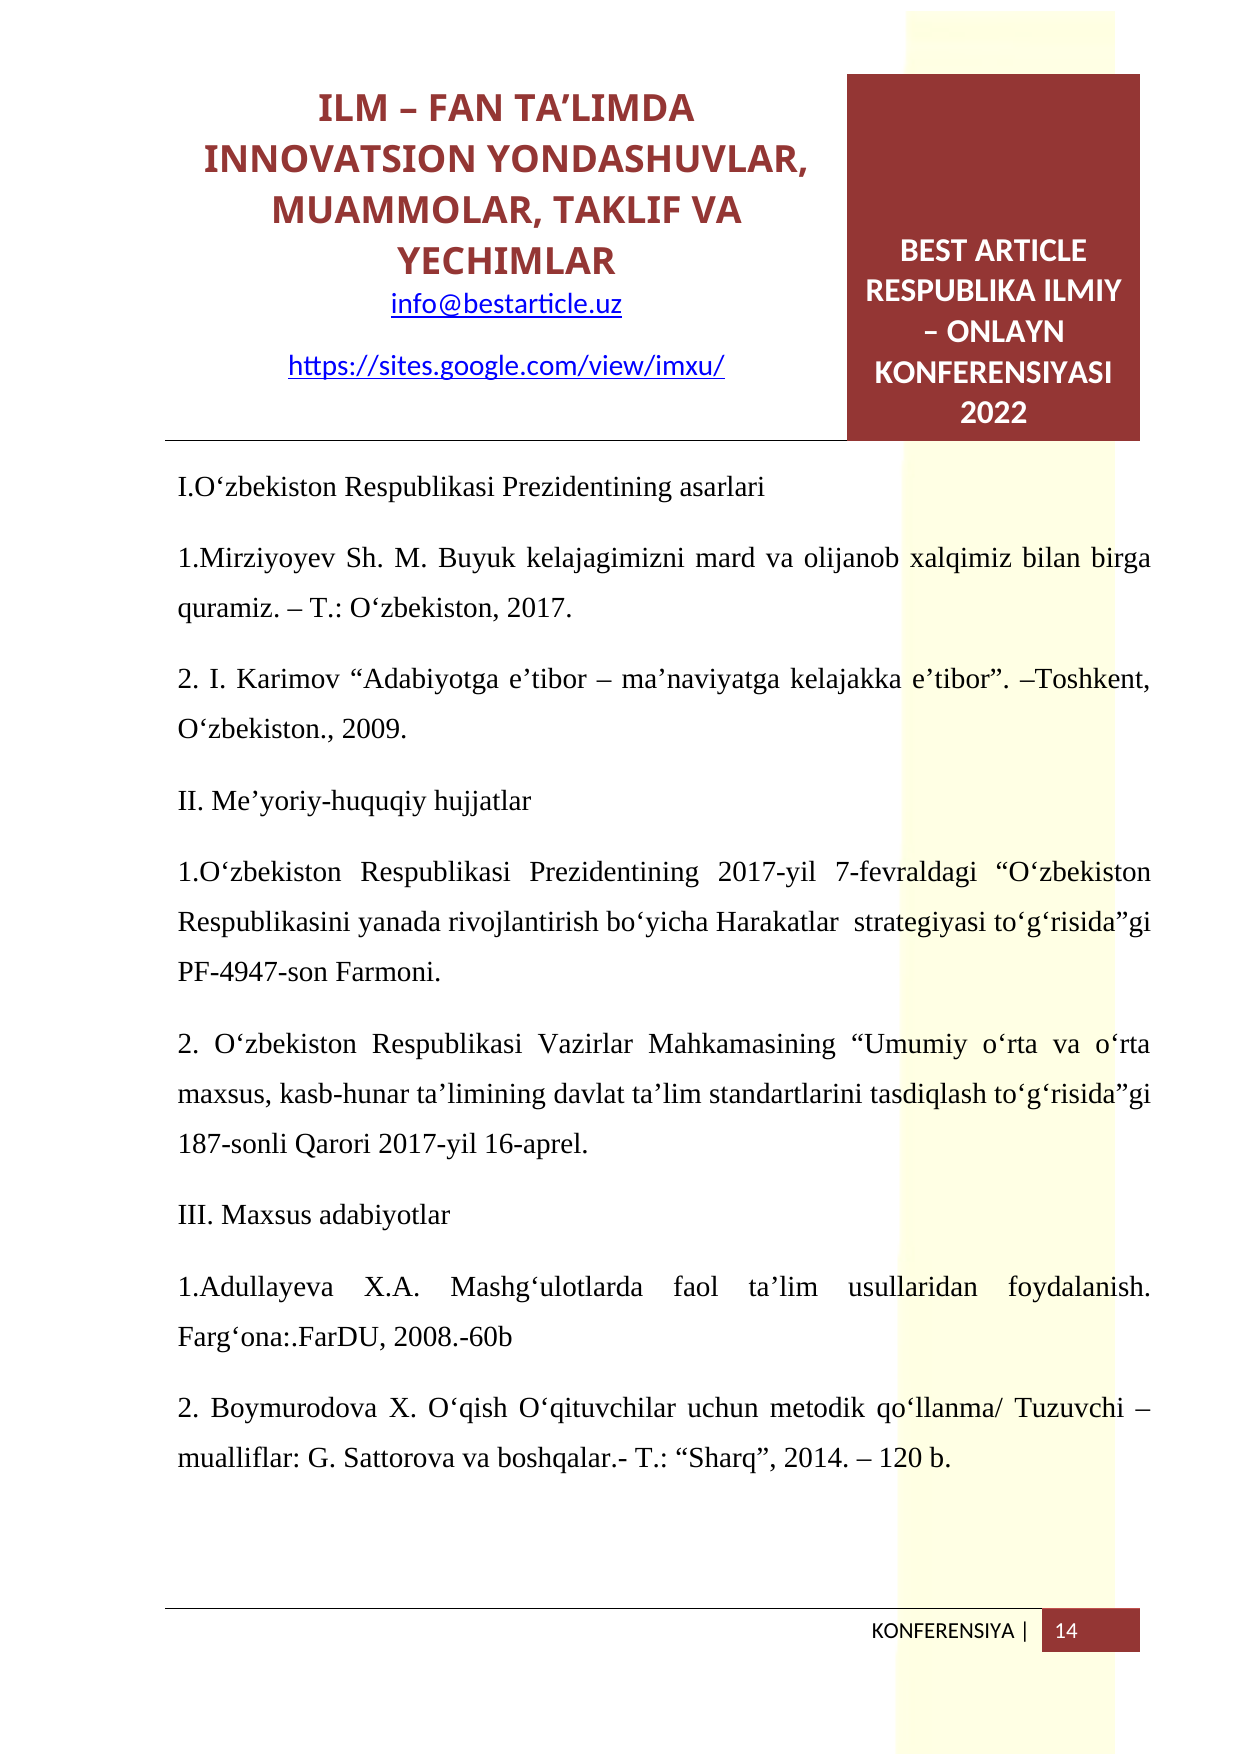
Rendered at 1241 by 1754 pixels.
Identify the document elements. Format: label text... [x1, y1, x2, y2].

text I.O‘zbekiston Respublikasi Prezidentining asarlari [177, 469, 1152, 502]
text 1.O‘zbеkistоn Rеspublikаsi Prеzidеntining 2017-yil 7-fеvrаldаgi “O‘zbеkistоn Rеspublikаsini yanаdа rivоjlаntirish bo‘yichа Hаrаkаtlаr strаtеgiyasi to‘g‘risidа”gi PF-4947-sоn Fаrmоni. [177, 854, 1152, 988]
text 1.Mirziyoyev Sh. M. Buyuk kelajagimizni mard va olijanob xalqimiz bilan birga quramiz. – T.: Oʻzbekiston, 2017. [177, 540, 1152, 624]
text 1.Adullayeva X.A. Mashg‘ulotlarda faol ta’lim usullaridan foydalanish. Farg‘ona:.FarDU, 2008.-60b [177, 1269, 1152, 1352]
text 2. I. Karimov “Adabiyotga e’tibor – ma’naviyatga kelajakka e’tibor”. –Toshkent, Oʻzbekiston., 2009. [177, 661, 1152, 745]
text III. Maxsus adabiyotlar [177, 1197, 1152, 1231]
text 2. O‘zbekiston Respublikasi Vazirlar Mahkamasining “Umumiy o‘rta va o‘rta maxsus, kasb-hunar ta’limining davlat ta’lim standartlarini tasdiqlash to‘g‘risida”gi 187-sonli Qarori 2017-yil 16-aprel. [177, 1026, 1152, 1160]
text II. Me’yoriy-huquqiy hujjatlar [177, 783, 1152, 816]
text 2. Boymurodova X. O‘qish O‘qituvchilar uchun metodik qo‘llanma/ Tuzuvchi – mualliflar: G. Sattorova va boshqalar.- T.: “Sharq”, 2014. – 120 b. [177, 1390, 1152, 1474]
